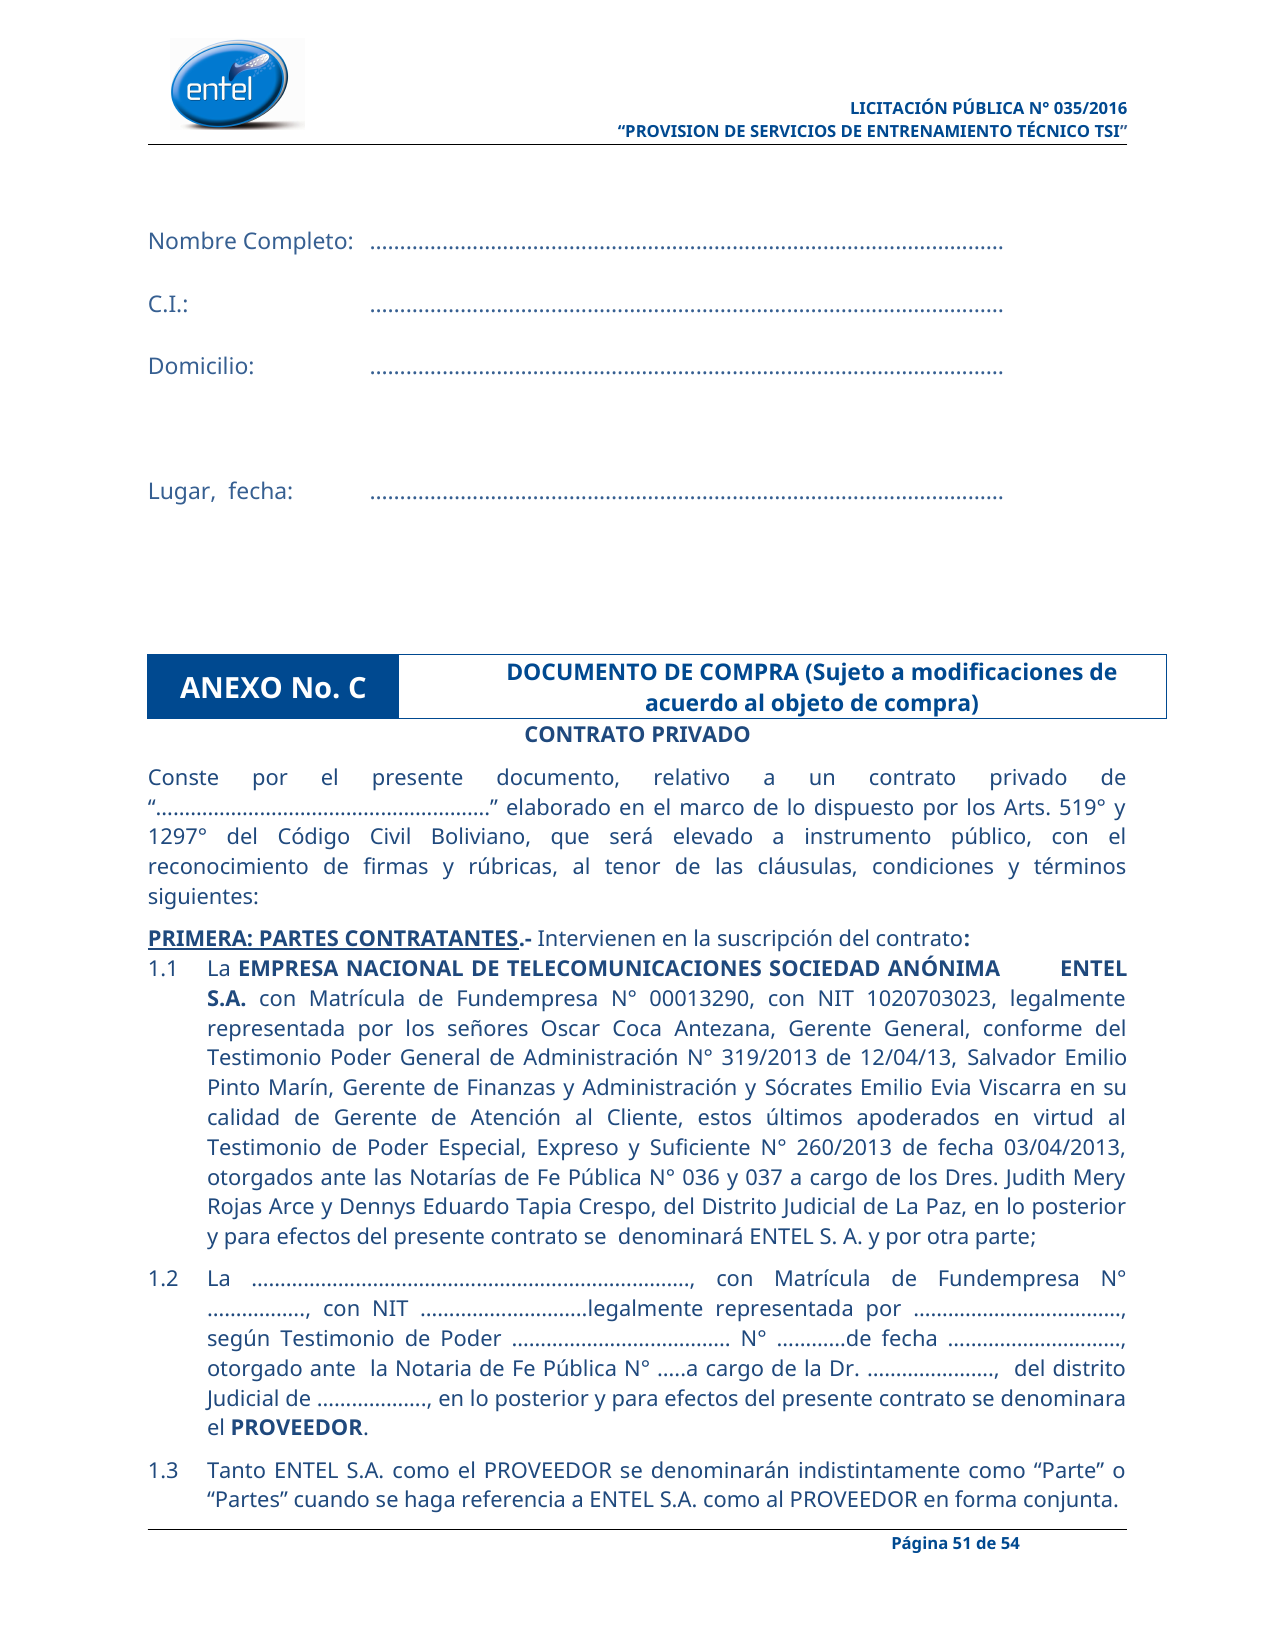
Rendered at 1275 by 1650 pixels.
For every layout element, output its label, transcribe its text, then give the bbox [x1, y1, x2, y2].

text CONTRATO PRIVADO [148, 719, 1127, 749]
text Nombre Completo: …………………………………………………………………………………………… [148, 225, 1127, 256]
text Lugar, fecha: …………………………………………………………………………………………… [148, 475, 1127, 506]
picture [170, 38, 305, 130]
text 1.2 La …………………………………………………………………., con Matrícula de Fundempresa N° …………….., con NIT ………………………..legalmente representada por ………………………………, según Testimonio de Poder ……………………………….. N° …………de fecha …………………………, otorgado ante la Notaria de Fe Pública N° …..a cargo de la Dr. …………………., del distrito Judicial de ………………., en lo posterior y para efectos del presente contrato se denominara el PROVEEDOR. [148, 1263, 1127, 1442]
text Conste por el presente documento, relativo a un contrato privado de “………………………………………………….” elaborado en el marco de lo dispuesto por los Arts. 519° y 1297° del Código Civil Boliviano, que será elevado a instrumento público, con el reconocimiento de firmas y rúbricas, al tenor de las cláusulas, condiciones y términos siguientes: [148, 762, 1127, 911]
text 1.1 La EMPRESA NACIONAL DE TELECOMUNICACIONES SOCIEDAD ANÓNIMA ENTEL S.A. con Matrícula de Fundempresa N° 00013290, con NIT 1020703023, legalmente representada por los señores Oscar Coca Antezana, Gerente General, conforme del Testimonio Poder General de Administración N° 319/2013 de 12/04/13, Salvador Emilio Pinto Marín, Gerente de Finanzas y Administración y Sócrates Emilio Evia Viscarra en su calidad de Gerente de Atención al Cliente, estos últimos apoderados en virtud al Testimonio de Poder Especial, Expreso y Suficiente N° 260/2013 de fecha 03/04/2013, otorgados ante las Notarías de Fe Pública N° 036 y 037 a cargo de los Dres. Judith Mery Rojas Arce y Dennys Eduardo Tapia Crespo, del Distrito Judicial de La Paz, en lo posterior y para efectos del presente contrato se denominará ENTEL S. A. y por otra parte; [148, 953, 1127, 1251]
text 1.3 Tanto ENTEL S.A. como el PROVEEDOR se denominarán indistintamente como “Parte” o “Partes” cuando se haga referencia a ENTEL S.A. como al PROVEEDOR en forma conjunta. [148, 1454, 1127, 1514]
table_header ANEXO No. C [148, 655, 398, 718]
text Domicilio: …………………………………………………………………………………………… [148, 350, 1127, 381]
text PRIMERA: PARTES CONTRATANTES.- Intervienen en la suscripción del contrato: [148, 923, 1127, 953]
text C.I.: …………………………………………………………………………………………… [148, 288, 1127, 319]
table_header DOCUMENTO DE COMPRA (Sujeto a modificaciones de acuerdo al objeto de compra) [399, 655, 1166, 718]
